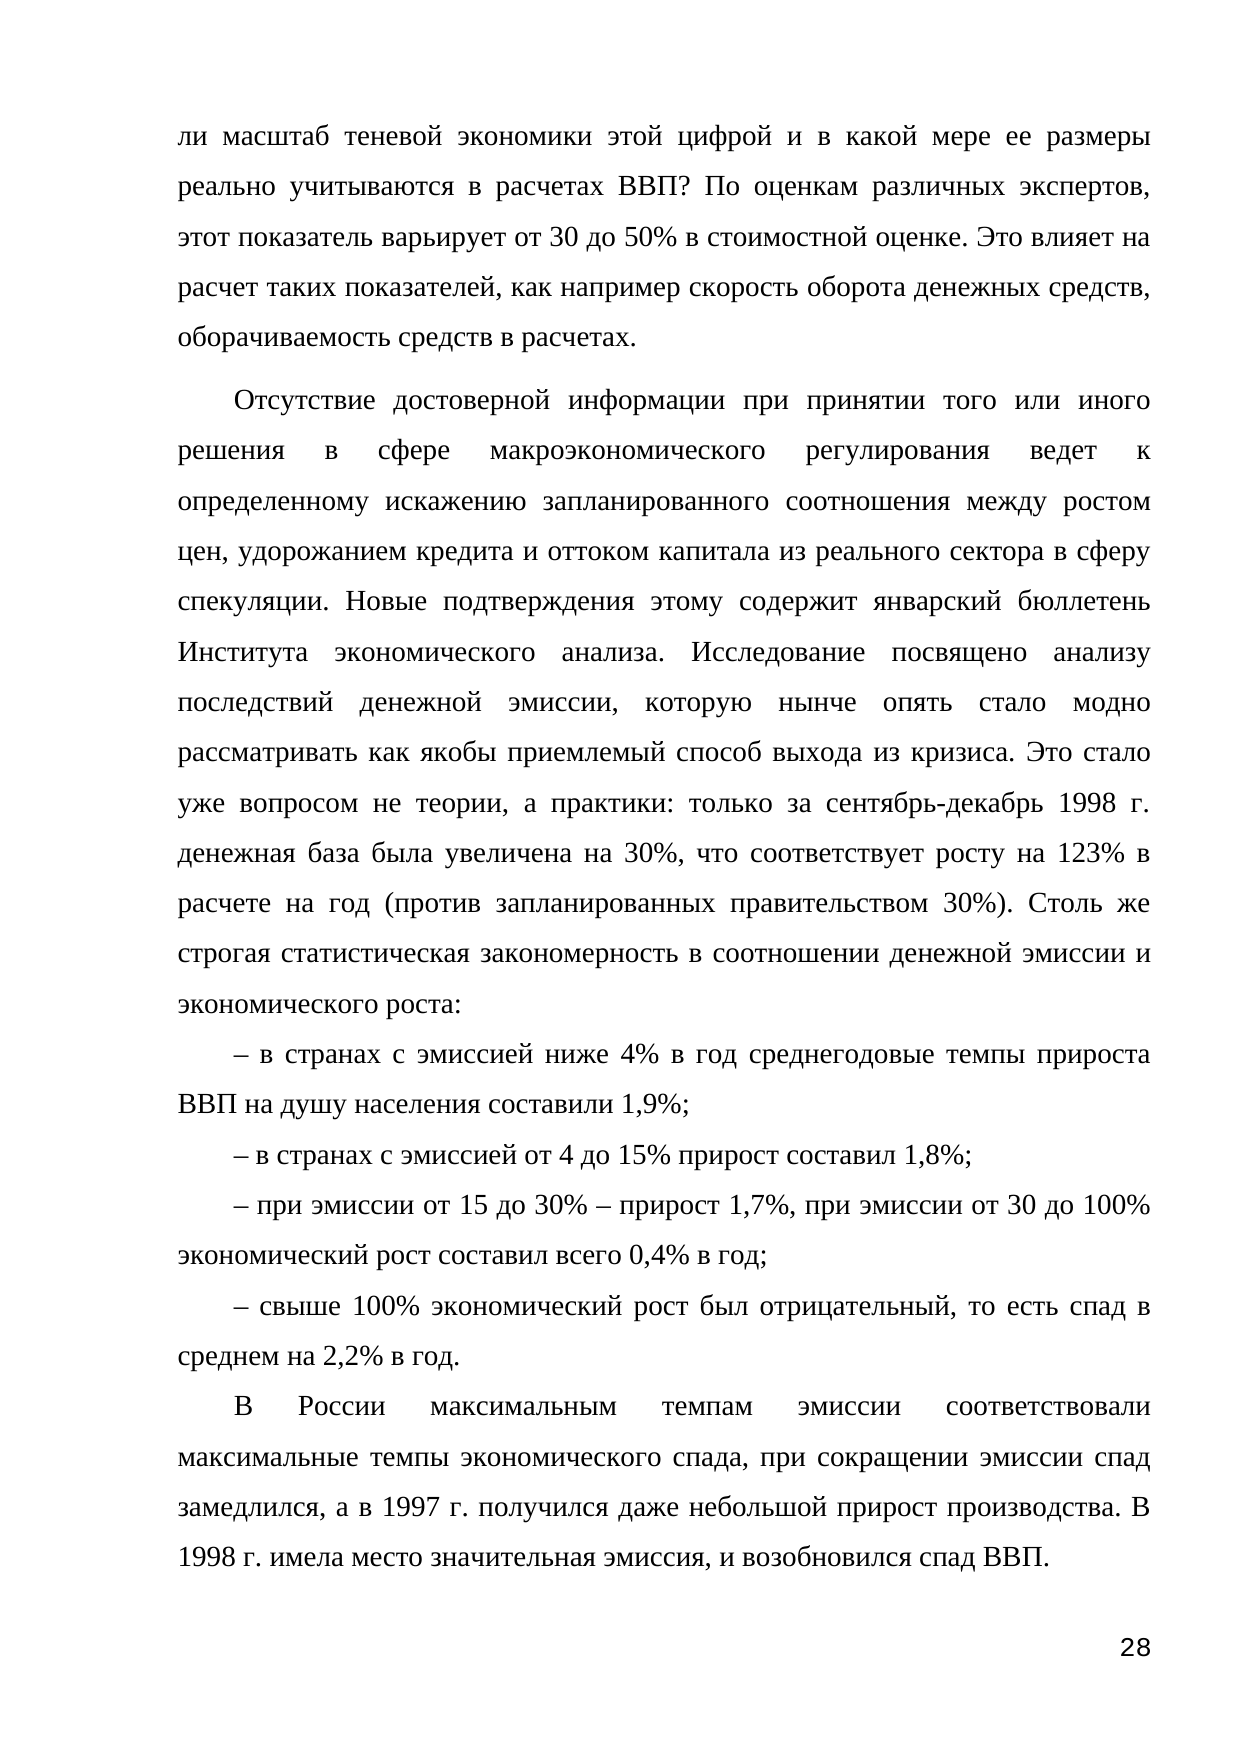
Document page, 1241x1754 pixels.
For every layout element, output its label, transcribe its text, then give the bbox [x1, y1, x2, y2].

text – в странах с эмиссией ниже 4% в год среднегодовые темпы прироста ВВП на душу населения составили 1,9%; [177, 1036, 1152, 1120]
text – в странах с эмиссией от 4 до 15% прирост составил 1,8%; [177, 1137, 1152, 1170]
text В России максимальным темпам эмиссии соответствовали максимальные темпы экономического спада, при сокращении эмиссии спад замедлился, а в . получился даже небольшой прирост производства. В . имела место значительная эмиссия, и возобновился спад ВВП. [177, 1388, 1152, 1573]
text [177, 118, 1152, 353]
text – свыше 100% экономический рост был отрицательный, то есть спад в среднем на 2,2% в год. [177, 1288, 1152, 1372]
text – при эмиссии от 15 до 30% – прирост 1,7%, при эмиссии от 30 до 100% экономический рост составил всего 0,4% в год; [177, 1187, 1152, 1271]
text Отсутствие достоверной информации при принятии того или иного решения в сфере макроэкономического регулирования ведет к определенному искажению запланированного соотношения между ростом цен, удорожанием кредита и оттоком капитала из реального сектора в сферу спекуляции. Новые подтверждения этому содержит январский бюллетень Института экономического анализа. Исследование посвящено анализу последствий денежной эмиссии, которую нынче опять стало модно рассматривать как якобы приемлемый способ выхода из кризиса. Это стало уже вопросом не теории, а практики: только за сентябрь-декабрь . денежная база была увеличена на 30%, что соответствует росту на 123% в расчете на год (против запланированных правительством 30%). Столь же строгая статистическая закономерность в соотношении денежной эмиссии и экономического роста: [177, 382, 1152, 1019]
